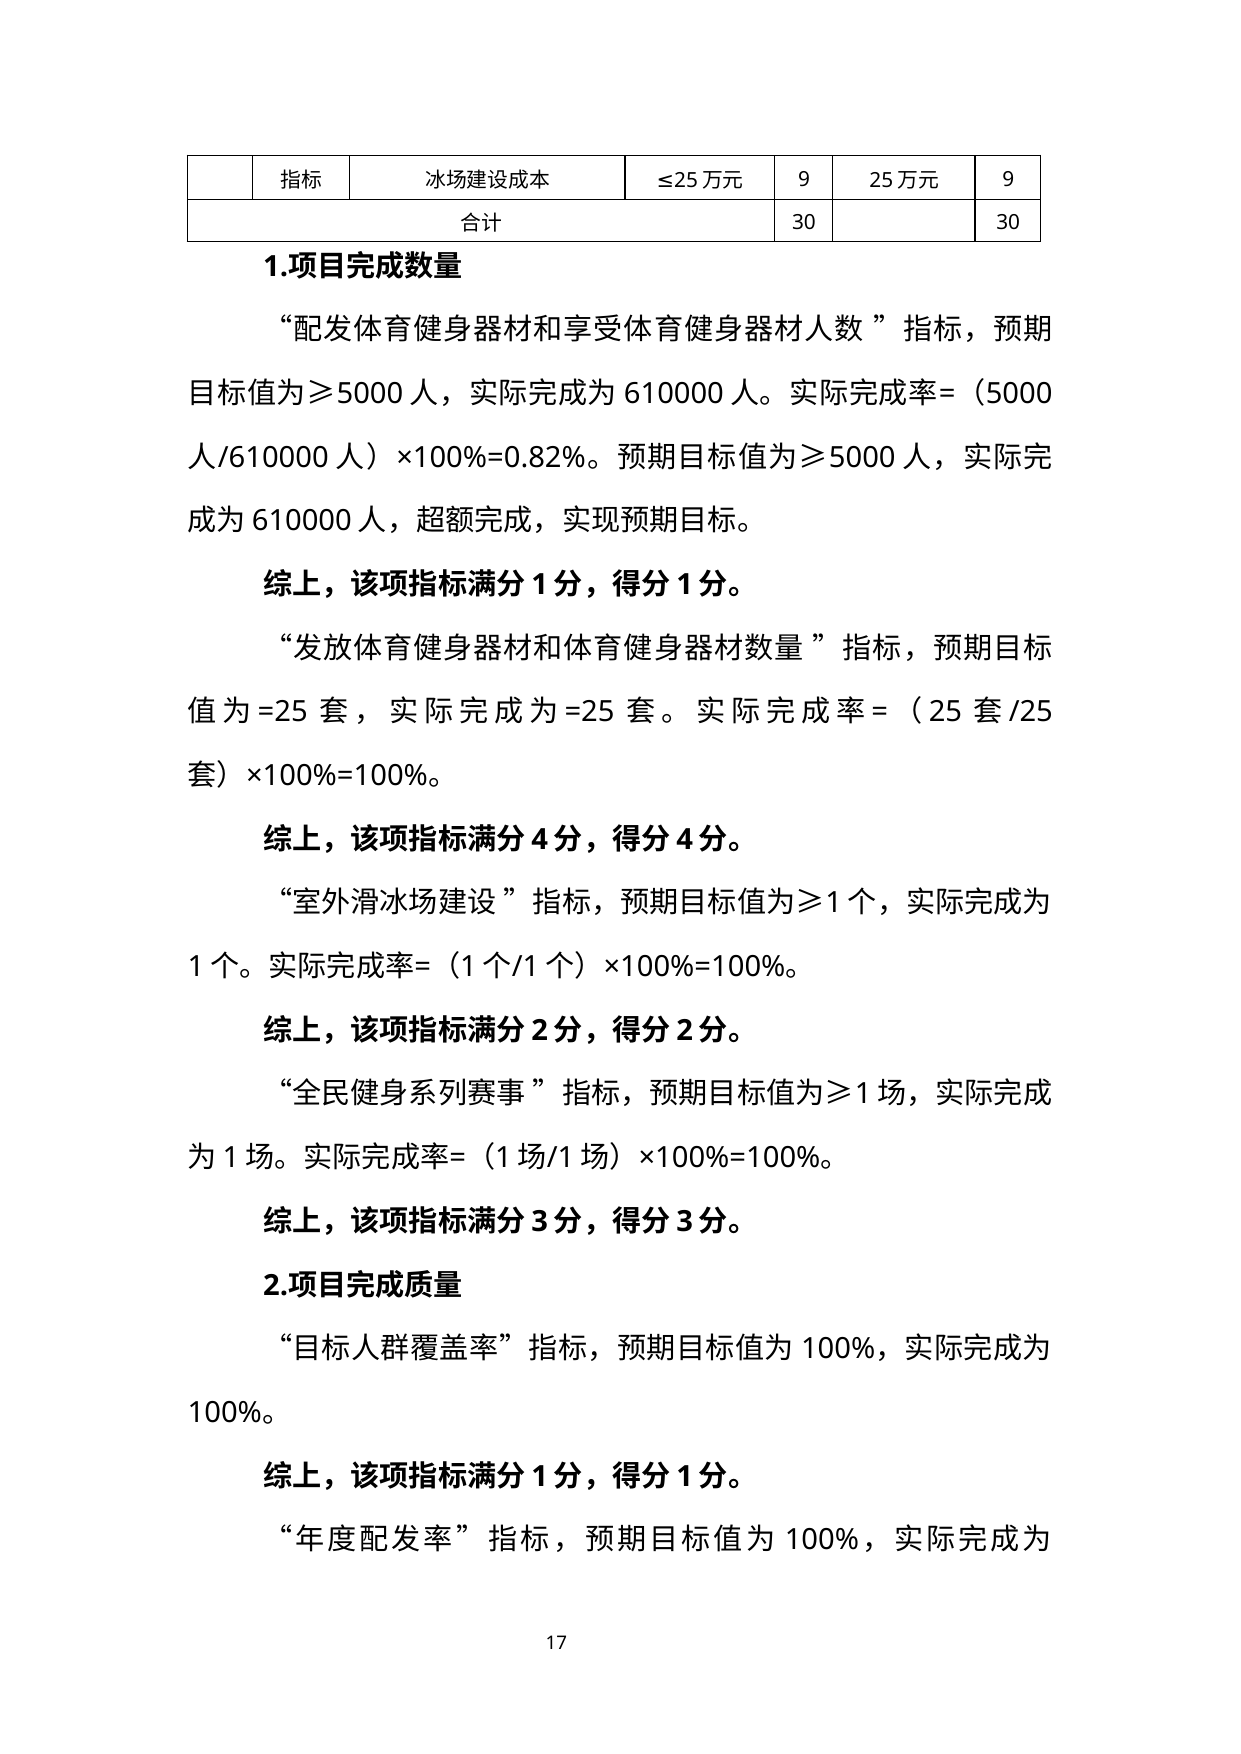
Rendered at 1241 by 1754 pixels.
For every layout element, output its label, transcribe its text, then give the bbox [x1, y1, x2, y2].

text “室外滑冰场建设 ”指标，预期目标值为≥1个，实际完成为1个。实际完成率=（1个/1个）×100%=100%。 [187, 879, 1053, 985]
text 综上，该项指标满分1分，得分1分。 [187, 561, 1053, 603]
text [187, 1516, 1053, 1558]
text 综上，该项指标满分2分，得分2分。 [187, 1006, 1053, 1049]
text “目标人群覆盖率”指标，预期目标值为100%，实际完成为100%。 [187, 1325, 1053, 1431]
text 2.项目完成质量 [187, 1261, 1053, 1304]
text “配发体育健身器材和享受体育健身器材人数 ”指标，预期目标值为≥5000人，实际完成为610000人。实际完成率=（5000人/610000人）×100%=0.82%。预期目标值为≥5000人，实际完成为610000人，超额完成，实现预期目标。 [187, 306, 1053, 539]
table_cell 25万元 [833, 156, 974, 199]
table_cell 合计 [188, 200, 774, 241]
table_cell 30 [775, 200, 832, 241]
table_cell 9 [976, 156, 1040, 199]
table_cell 9 [775, 156, 832, 199]
table_cell 经济成本指标 [253, 156, 349, 199]
table_cell ≤25万元 [626, 156, 774, 199]
table_cell 30 [976, 200, 1040, 241]
text 综上，该项指标满分1分，得分1分。 [187, 1452, 1053, 1495]
text 综上，该项指标满分3分，得分3分。 [187, 1197, 1053, 1240]
table_cell [833, 200, 974, 241]
text “发放体育健身器材和体育健身器材数量 ”指标，预期目标值为=25套，实际完成为=25套。实际完成率=（25套/25套）×100%=100%。 [187, 624, 1053, 794]
text “全民健身系列赛事 ”指标，预期目标值为≥1场，实际完成为1场。实际完成率=（1场/1场）×100%=100%。 [187, 1070, 1053, 1176]
table_cell 冰场建设成本 [350, 156, 624, 199]
text 1.项目完成数量 [187, 242, 1053, 284]
text 综上，该项指标满分4分，得分4分。 [187, 815, 1053, 858]
